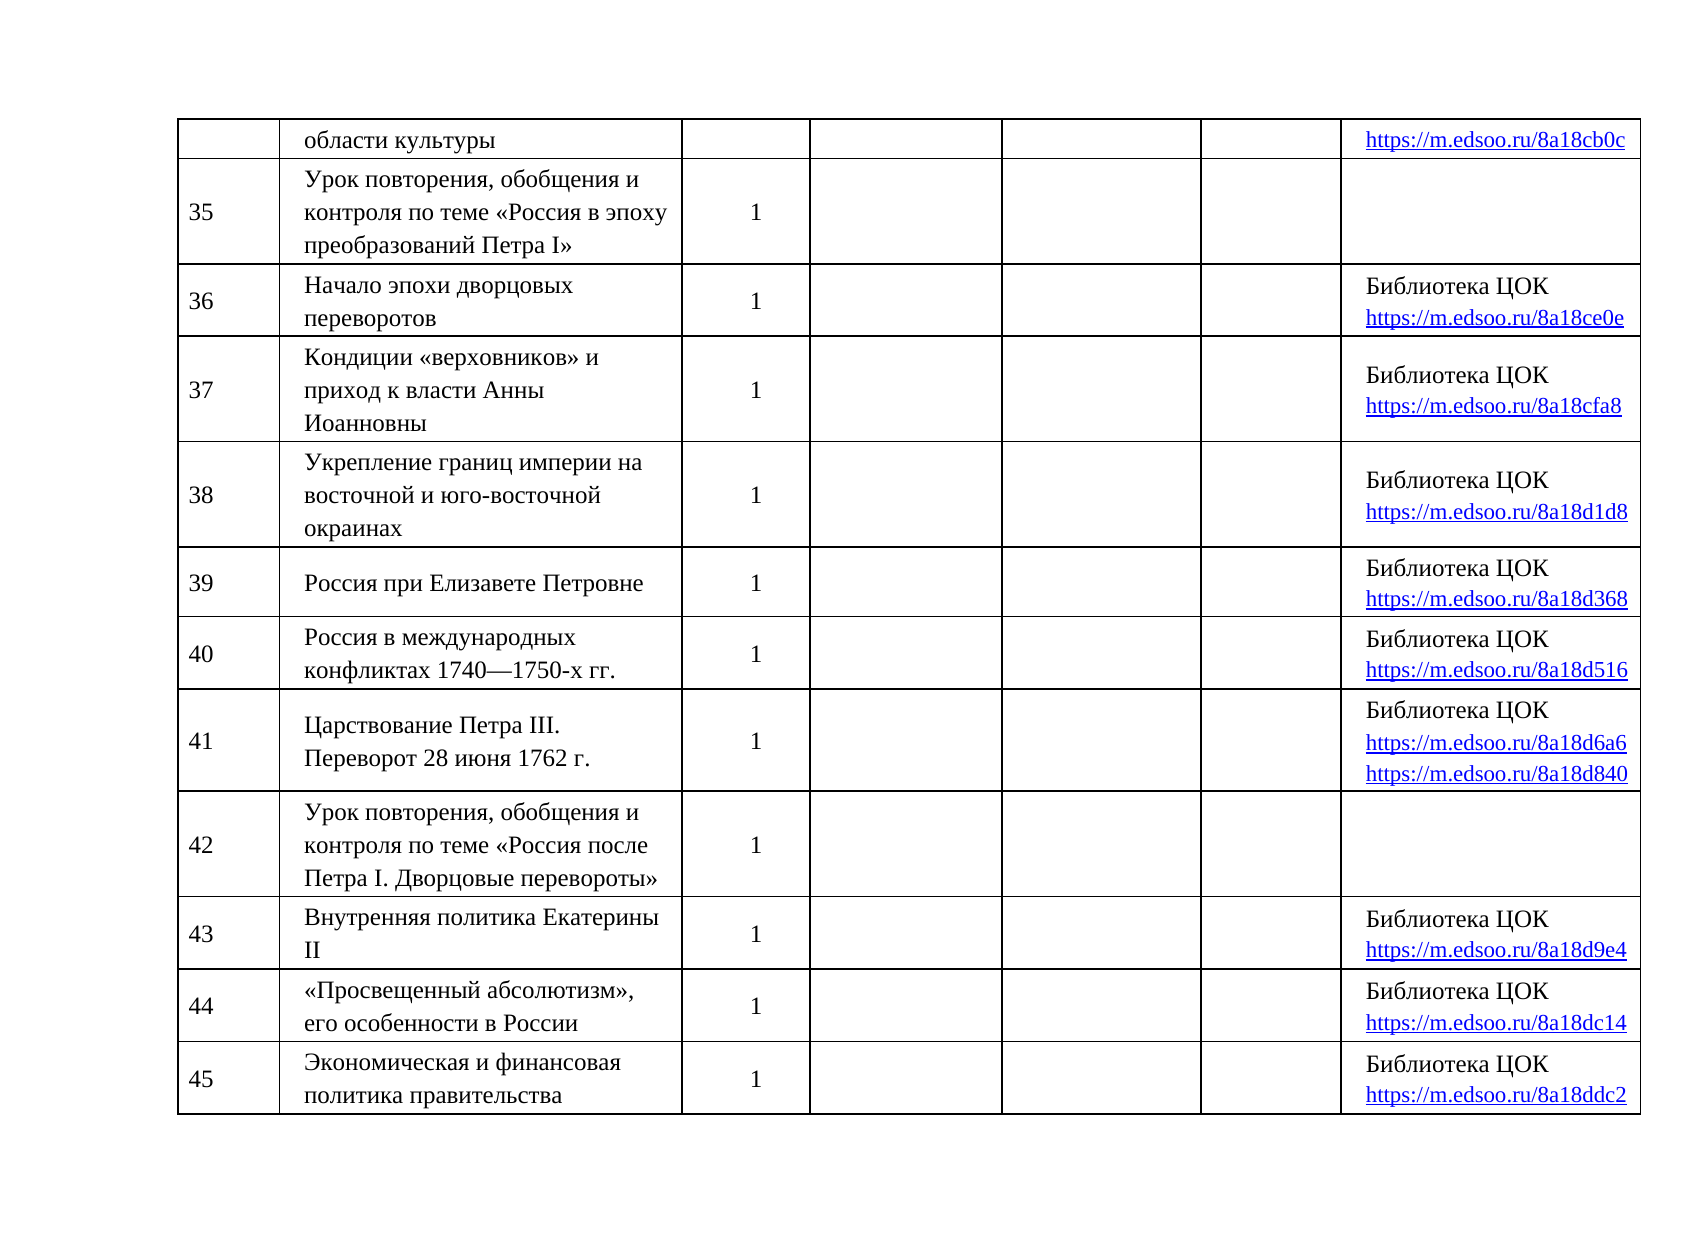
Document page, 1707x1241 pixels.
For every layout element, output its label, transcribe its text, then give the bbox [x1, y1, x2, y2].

table_cell Библиотека ЦОК https://m.edsoo.ru/8a18d1d8 [1342, 442, 1640, 546]
table_cell Царствование Петра III. Переворот 28 июня 1762 г. [280, 690, 681, 790]
table_cell Библиотека ЦОК https://m.edsoo.ru/8a18d6a6 https://m.edsoo.ru/8a18d840 [1342, 690, 1640, 790]
table_cell [811, 897, 1001, 968]
table_cell Укрепление границ империи на восточной и юго-восточной окраинах [280, 442, 681, 546]
table_cell [811, 792, 1001, 896]
table_cell [1202, 548, 1340, 616]
table_cell [1003, 442, 1200, 546]
table_cell 43 [179, 897, 279, 968]
table_cell Начало эпохи дворцовых переворотов [280, 265, 681, 335]
table_cell [1003, 1042, 1200, 1113]
table_cell [1202, 970, 1340, 1041]
table_cell Библиотека ЦОК https://m.edsoo.ru/8a18d9e4 [1342, 897, 1640, 968]
table_cell 36 [179, 265, 279, 335]
table_cell 1 [683, 265, 809, 335]
table_cell [1202, 159, 1340, 263]
table_cell [1202, 690, 1340, 790]
table_cell 38 [179, 442, 279, 546]
table_cell 40 [179, 617, 279, 688]
table_cell Библиотека ЦОК https://m.edsoo.ru/8a18dc14 [1342, 970, 1640, 1041]
table_cell Библиотека ЦОК https://m.edsoo.ru/8a18d368 [1342, 548, 1640, 616]
table_cell [811, 337, 1001, 441]
table_cell 1 [683, 159, 809, 263]
table_cell [1202, 442, 1340, 546]
table_cell 35 [179, 159, 279, 263]
table_cell 44 [179, 970, 279, 1041]
table_cell 1 [683, 120, 809, 157]
table_cell [1003, 159, 1200, 263]
table_cell 41 [179, 690, 279, 790]
table_cell [811, 690, 1001, 790]
table_cell Россия при Елизавете Петровне [280, 548, 681, 616]
table_cell [811, 548, 1001, 616]
table_cell [1003, 617, 1200, 688]
table_cell [1202, 337, 1340, 441]
table_cell Урок повторения, обобщения и контроля по теме «Россия в эпоху преобразований Петра I» [280, 159, 681, 263]
table_cell Библиотека ЦОК https://m.edsoo.ru/8a18cfa8 [1342, 337, 1640, 441]
table_cell 1 [683, 792, 809, 896]
table_cell [1342, 792, 1640, 896]
table_cell [811, 120, 1001, 157]
table_cell [1003, 897, 1200, 968]
table_cell [1202, 897, 1340, 968]
table_cell [1342, 159, 1640, 263]
table_cell [1202, 617, 1340, 688]
table_cell Библиотека ЦОК https://m.edsoo.ru/8a18ddc2 [1342, 1042, 1640, 1113]
table_cell 1 [683, 970, 809, 1041]
table_cell [1202, 120, 1340, 157]
table_cell 37 [179, 337, 279, 441]
table_cell 34 [179, 120, 279, 157]
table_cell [280, 120, 681, 157]
table_cell Библиотека ЦОК https://m.edsoo.ru/8a18ce0e [1342, 265, 1640, 335]
table_cell [1003, 265, 1200, 335]
table_cell [1202, 1042, 1340, 1113]
table_cell 1 [683, 442, 809, 546]
table_cell [1003, 970, 1200, 1041]
table_cell 1 [683, 897, 809, 968]
table_cell Россия в международных конфликтах 1740—1750-х гг. [280, 617, 681, 688]
table_cell 42 [179, 792, 279, 896]
table_cell 39 [179, 548, 279, 616]
table_cell 45 [179, 1042, 279, 1113]
table_cell 1 [683, 1042, 809, 1113]
table_cell [1202, 792, 1340, 896]
table_cell «Просвещенный абсолютизм», его особенности в России [280, 970, 681, 1041]
table_cell [811, 265, 1001, 335]
table_cell [811, 1042, 1001, 1113]
table_cell Библиотека ЦОК https://m.edsoo.ru/8a18d516 [1342, 617, 1640, 688]
table_cell [811, 159, 1001, 263]
table_cell Урок повторения, обобщения и контроля по теме «Россия после Петра I. Дворцовые перевороты» [280, 792, 681, 896]
table_cell [1003, 690, 1200, 790]
table_cell 1 [683, 690, 809, 790]
table_cell [811, 617, 1001, 688]
table_cell Экономическая и финансовая политика правительства [280, 1042, 681, 1113]
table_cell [1342, 120, 1640, 157]
table_cell Внутренняя политика Екатерины II [280, 897, 681, 968]
table_cell 1 [683, 548, 809, 616]
table_cell [811, 442, 1001, 546]
table_cell 1 [683, 337, 809, 441]
table_cell [1003, 120, 1200, 157]
table_cell [1003, 548, 1200, 616]
table_cell [1003, 792, 1200, 896]
table_cell Кондиции «верховников» и приход к власти Анны Иоанновны [280, 337, 681, 441]
table_cell [1003, 337, 1200, 441]
table_cell 1 [683, 617, 809, 688]
table_cell [1202, 265, 1340, 335]
table_cell [811, 970, 1001, 1041]
